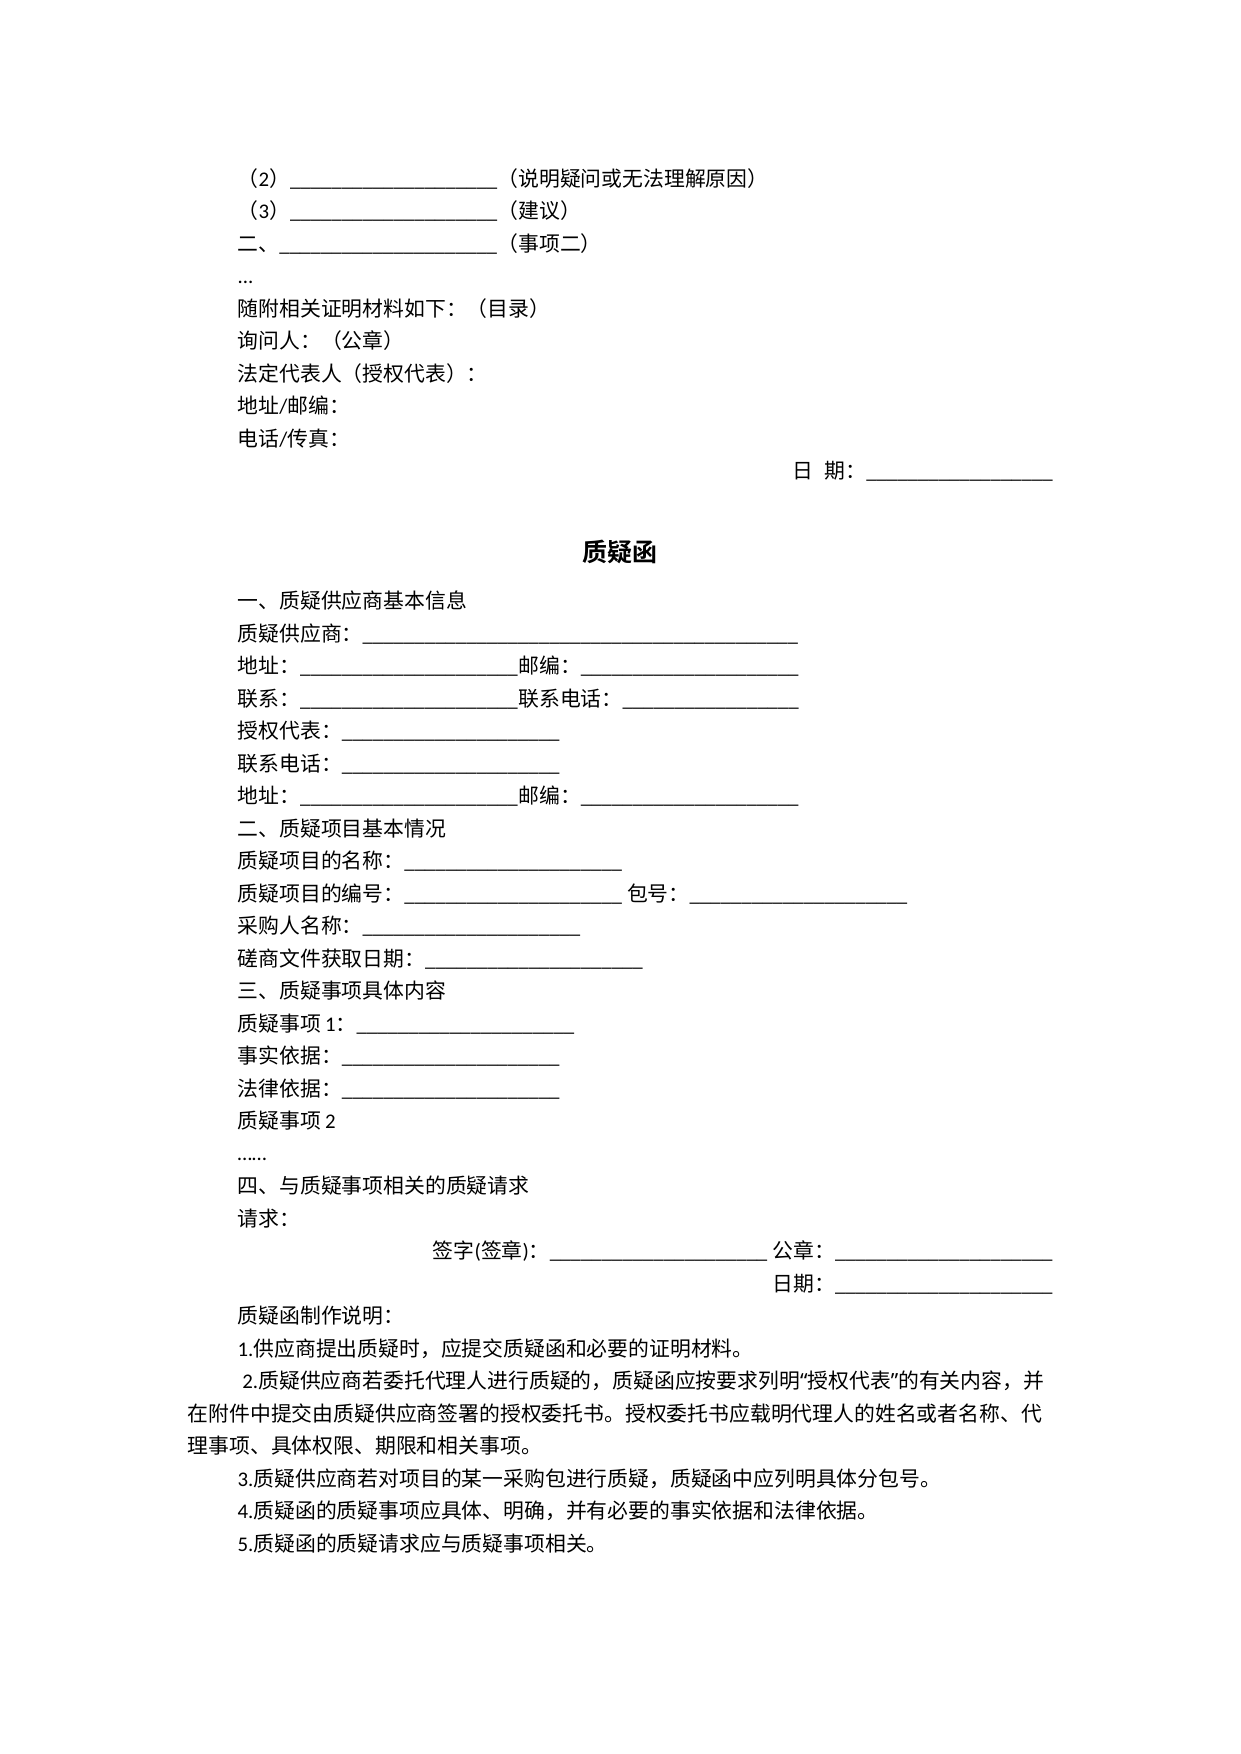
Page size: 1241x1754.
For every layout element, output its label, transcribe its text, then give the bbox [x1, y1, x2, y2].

text （2）____________________（说明疑问或无法理解原因） [187, 162, 1053, 194]
text 日 期：__________________ [187, 454, 1053, 487]
text 质疑项目的编号：_____________________ 包号：_____________________ [187, 877, 1053, 909]
text 法定代表人（授权代表）： [187, 357, 1053, 389]
text 请求： [187, 1202, 1053, 1234]
text 5.质疑函的质疑请求应与质疑事项相关。 [187, 1527, 1053, 1559]
text 地址：_____________________邮编：_____________________ [187, 649, 1053, 682]
text 二、_____________________（事项二） [187, 227, 1053, 259]
text 4.质疑函的质疑事项应具体、明确，并有必要的事实依据和法律依据。 [187, 1494, 1053, 1527]
text 联系电话：_____________________ [187, 747, 1053, 779]
text 质疑函制作说明： [187, 1299, 1053, 1332]
text 采购人名称：_____________________ [187, 909, 1053, 942]
text 电话/传真： [187, 422, 1053, 454]
text （3）____________________（建议） [187, 194, 1053, 227]
text 事实依据：_____________________ [187, 1039, 1053, 1072]
text 一、质疑供应商基本信息 [187, 584, 1053, 617]
text 授权代表：_____________________ [187, 714, 1053, 747]
text 地址：_____________________邮编：_____________________ [187, 779, 1053, 812]
text 质疑项目的名称：_____________________ [187, 844, 1053, 877]
text 1.供应商提出质疑时，应提交质疑函和必要的证明材料。 [187, 1332, 1053, 1364]
text 2.质疑供应商若委托代理人进行质疑的，质疑函应按要求列明“授权代表”的有关内容，并在附件中提交由质疑供应商签署的授权委托书。授权委托书应载明代理人的姓名或者名称、代理事项、具体权限、期限和相关事项。 [187, 1364, 1053, 1462]
text 二、质疑项目基本情况 [187, 812, 1053, 844]
text 质疑事项2 [187, 1104, 1053, 1137]
text 质疑供应商：__________________________________________ [187, 617, 1053, 649]
text 质疑事项1：_____________________ [187, 1007, 1053, 1039]
text 询问人：（公章） [187, 324, 1053, 357]
text 法律依据：_____________________ [187, 1072, 1053, 1104]
text 随附相关证明材料如下：（目录） [187, 292, 1053, 324]
text 3.质疑供应商若对项目的某一采购包进行质疑，质疑函中应列明具体分包号。 [187, 1462, 1053, 1494]
text 质疑函 [187, 519, 1053, 584]
text …… [187, 1137, 1053, 1169]
text 四、与质疑事项相关的质疑请求 [187, 1169, 1053, 1202]
text 磋商文件获取日期：_____________________ [187, 942, 1053, 974]
text 签字(签章)：_____________________ 公章：_____________________ [187, 1234, 1053, 1267]
text 联系：_____________________联系电话：_________________ [187, 682, 1053, 714]
text 地址/邮编： [187, 389, 1053, 422]
text ... [187, 259, 1053, 292]
text 三、质疑事项具体内容 [187, 974, 1053, 1007]
text 日期：_____________________ [187, 1267, 1053, 1299]
